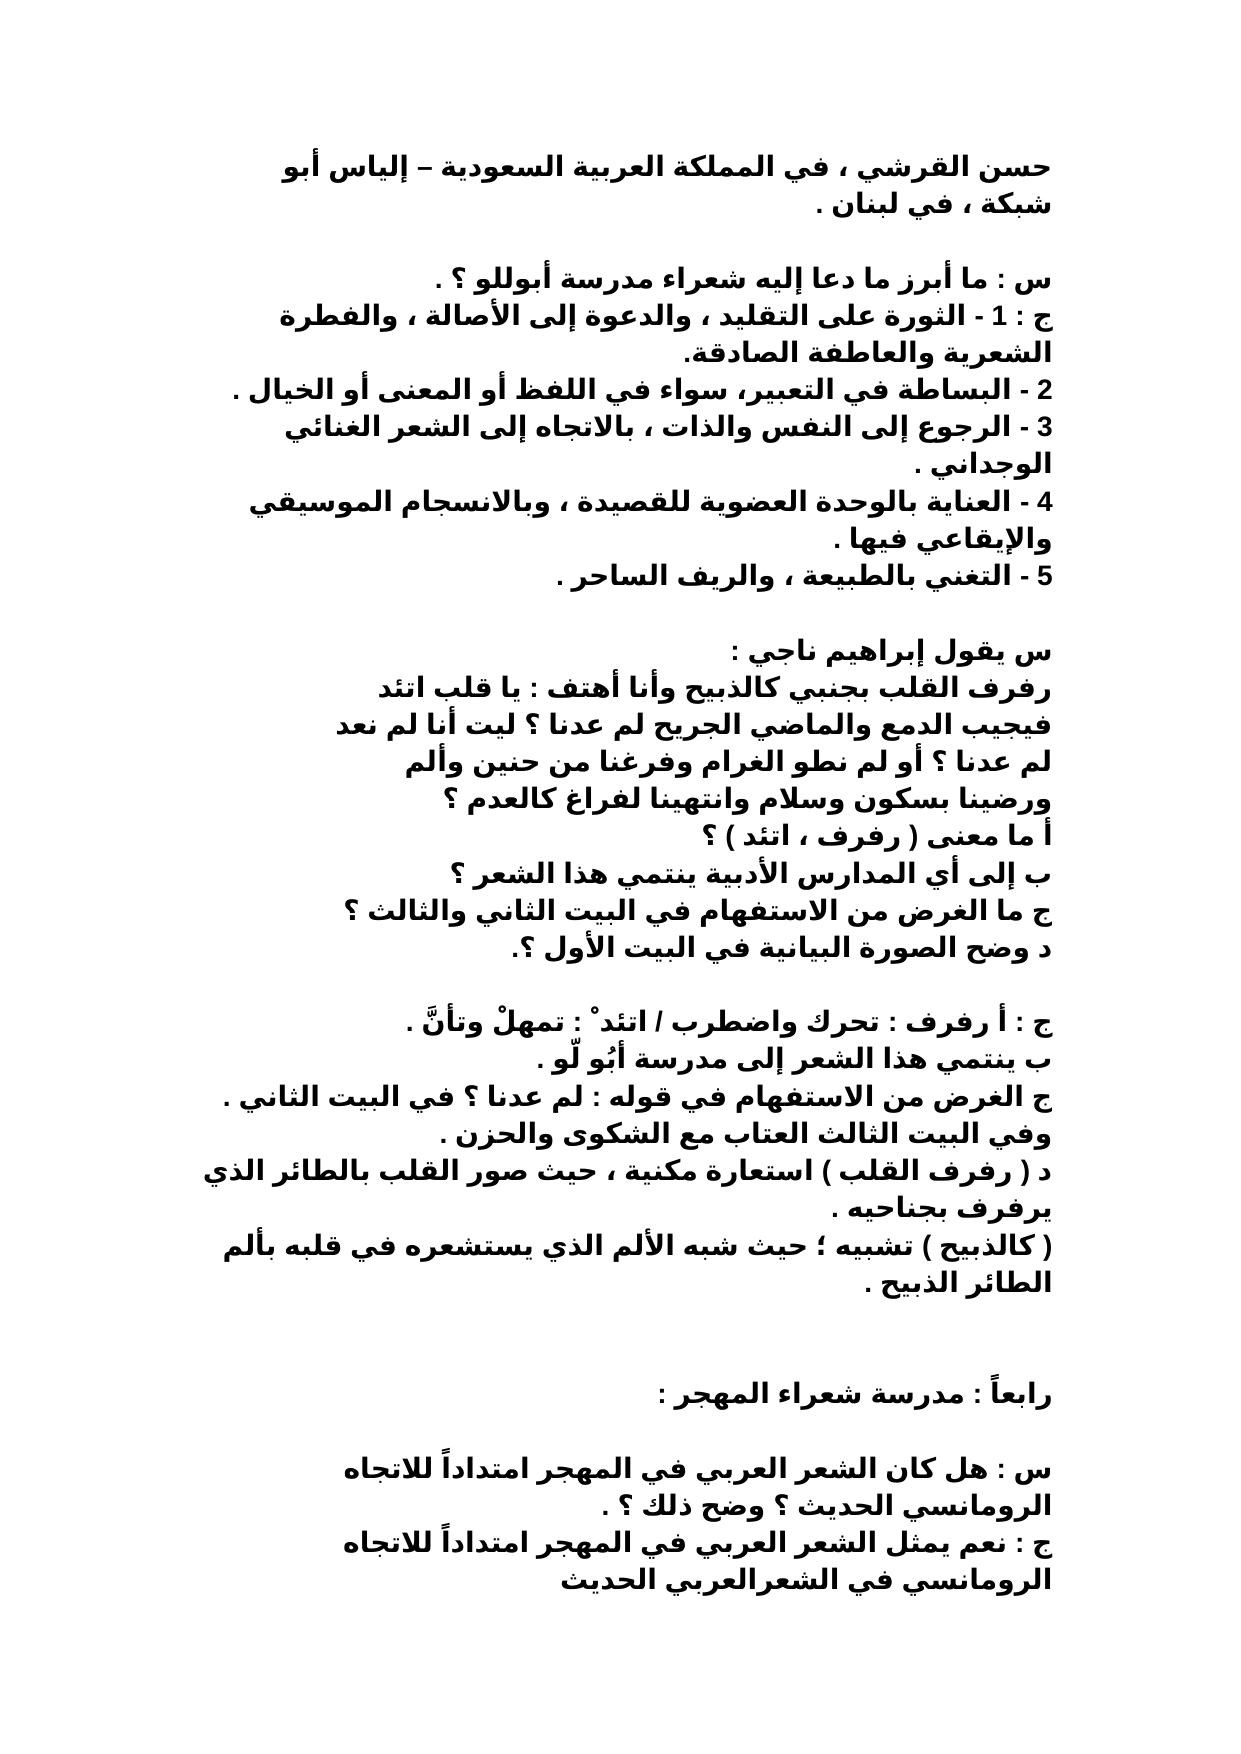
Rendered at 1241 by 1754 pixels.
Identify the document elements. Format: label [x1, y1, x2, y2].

text [187, 150, 1053, 1596]
